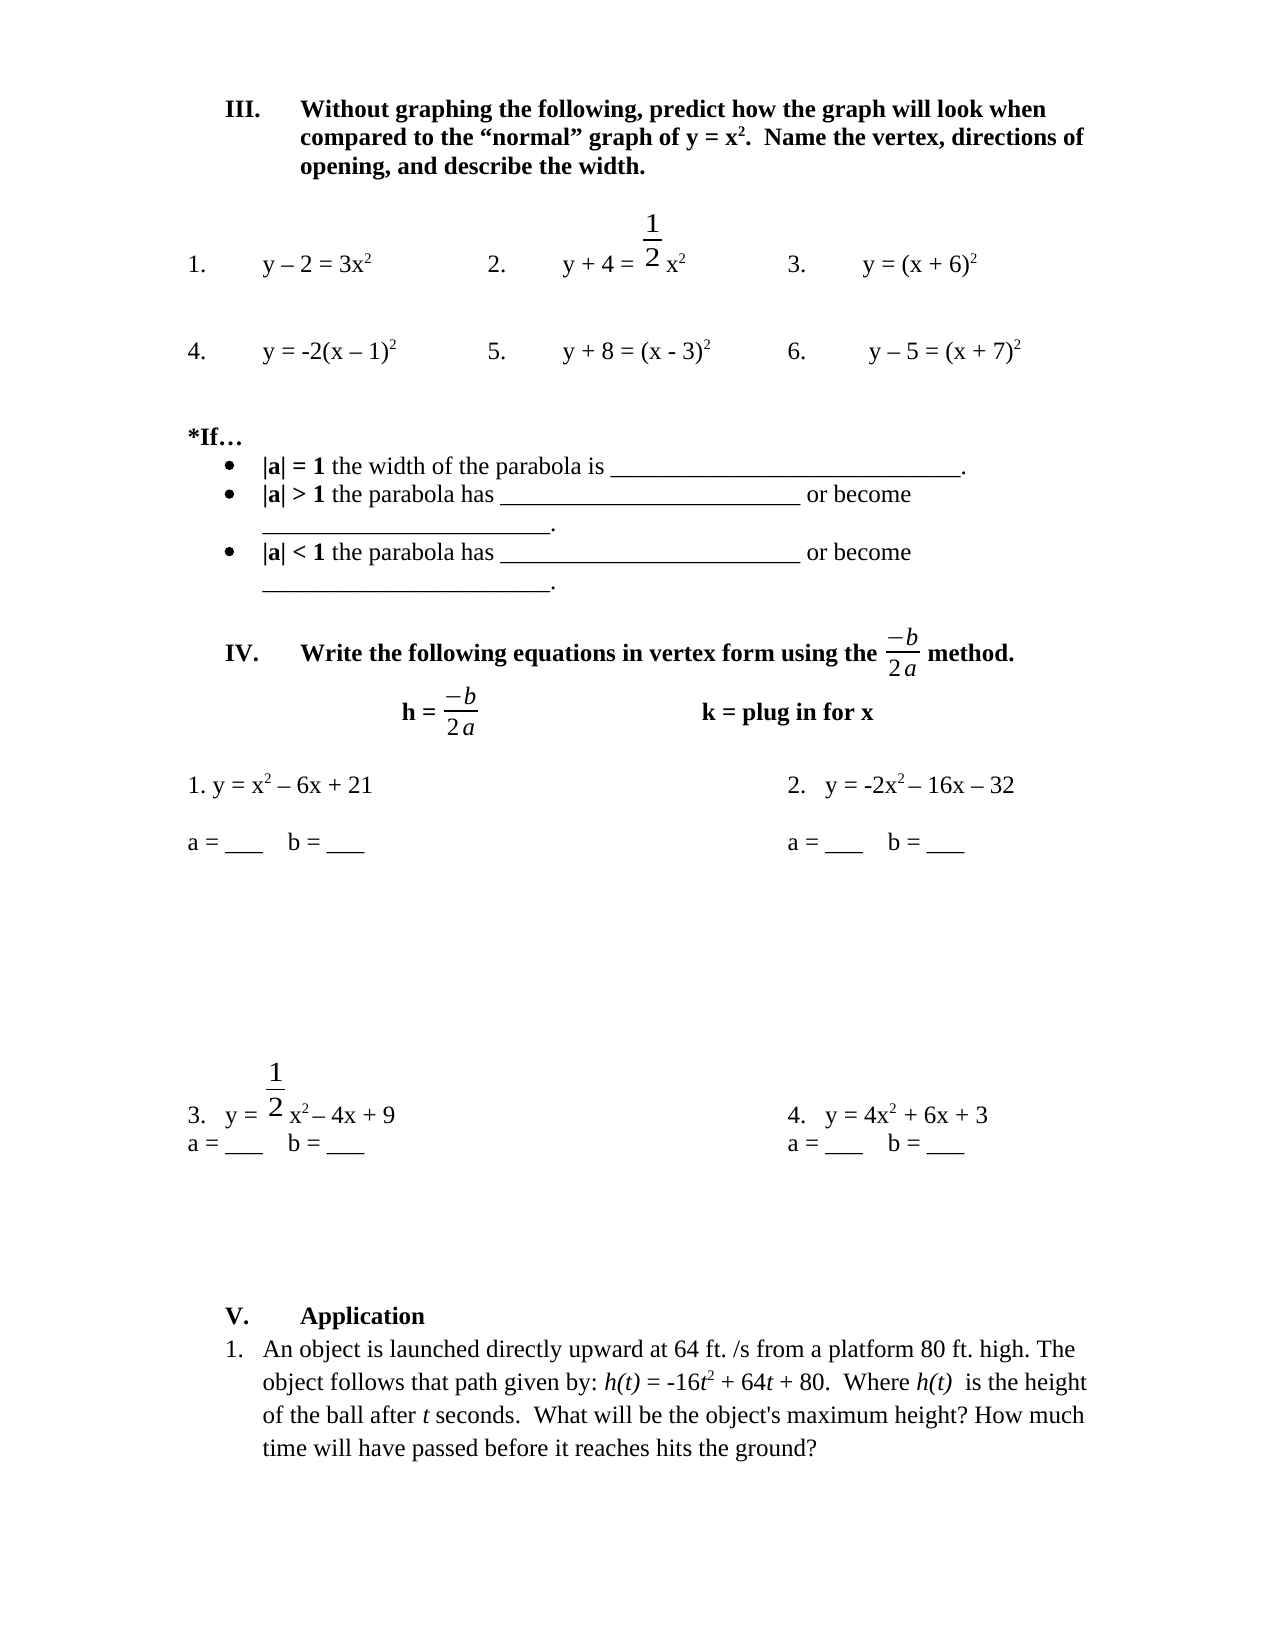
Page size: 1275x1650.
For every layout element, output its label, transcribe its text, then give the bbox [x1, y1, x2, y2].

text *If… [187, 422, 1087, 451]
list |a| = 1 the width of the parabola is ____________________________. [225, 451, 1087, 479]
text 3. y = x2 – 4x + 9 4. y = 4x2 + 6x + 3 [187, 1057, 1087, 1128]
list |a| < 1 the parabola has ________________________ or become _______________________. [225, 537, 1087, 594]
list Without graphing the following, predict how the graph will look when compared to the “normal” graph of y = x2. Name the vertex, directions of opening, and describe the width. [225, 94, 1087, 180]
text 1. y – 2 = 3x2 2. y + 4 = x2 3. y = (x + 6)2 [187, 209, 1087, 278]
list |a| > 1 the parabola has ________________________ or become _______________________. [225, 479, 1087, 537]
list Write the following equations in vertex form using the method. [225, 623, 1087, 682]
text 1. y = x2 – 6x + 21 2. y = -2x2 – 16x – 32 [187, 770, 1087, 799]
text a = ___ b = ___ a = ___ b = ___ [187, 827, 1087, 856]
list An object is launched directly upward at 64 ft. /s from a platform 80 ft. high. The object follows that path given by: h(t) = -16t2 + 64t + 80. Where h(t) is the height of the ball after t seconds. What will be the object's maximum height? How much time will have passed before it reaches hits the ground? [225, 1334, 1087, 1462]
list Application [225, 1301, 1087, 1330]
text h = k = plug in for x [187, 682, 1087, 741]
text a = ___ b = ___ a = ___ b = ___ [187, 1128, 1087, 1157]
text 4. y = -2(x – 1)2 5. y + 8 = (x - 3)2 6. y – 5 = (x + 7)2 [187, 336, 1087, 364]
